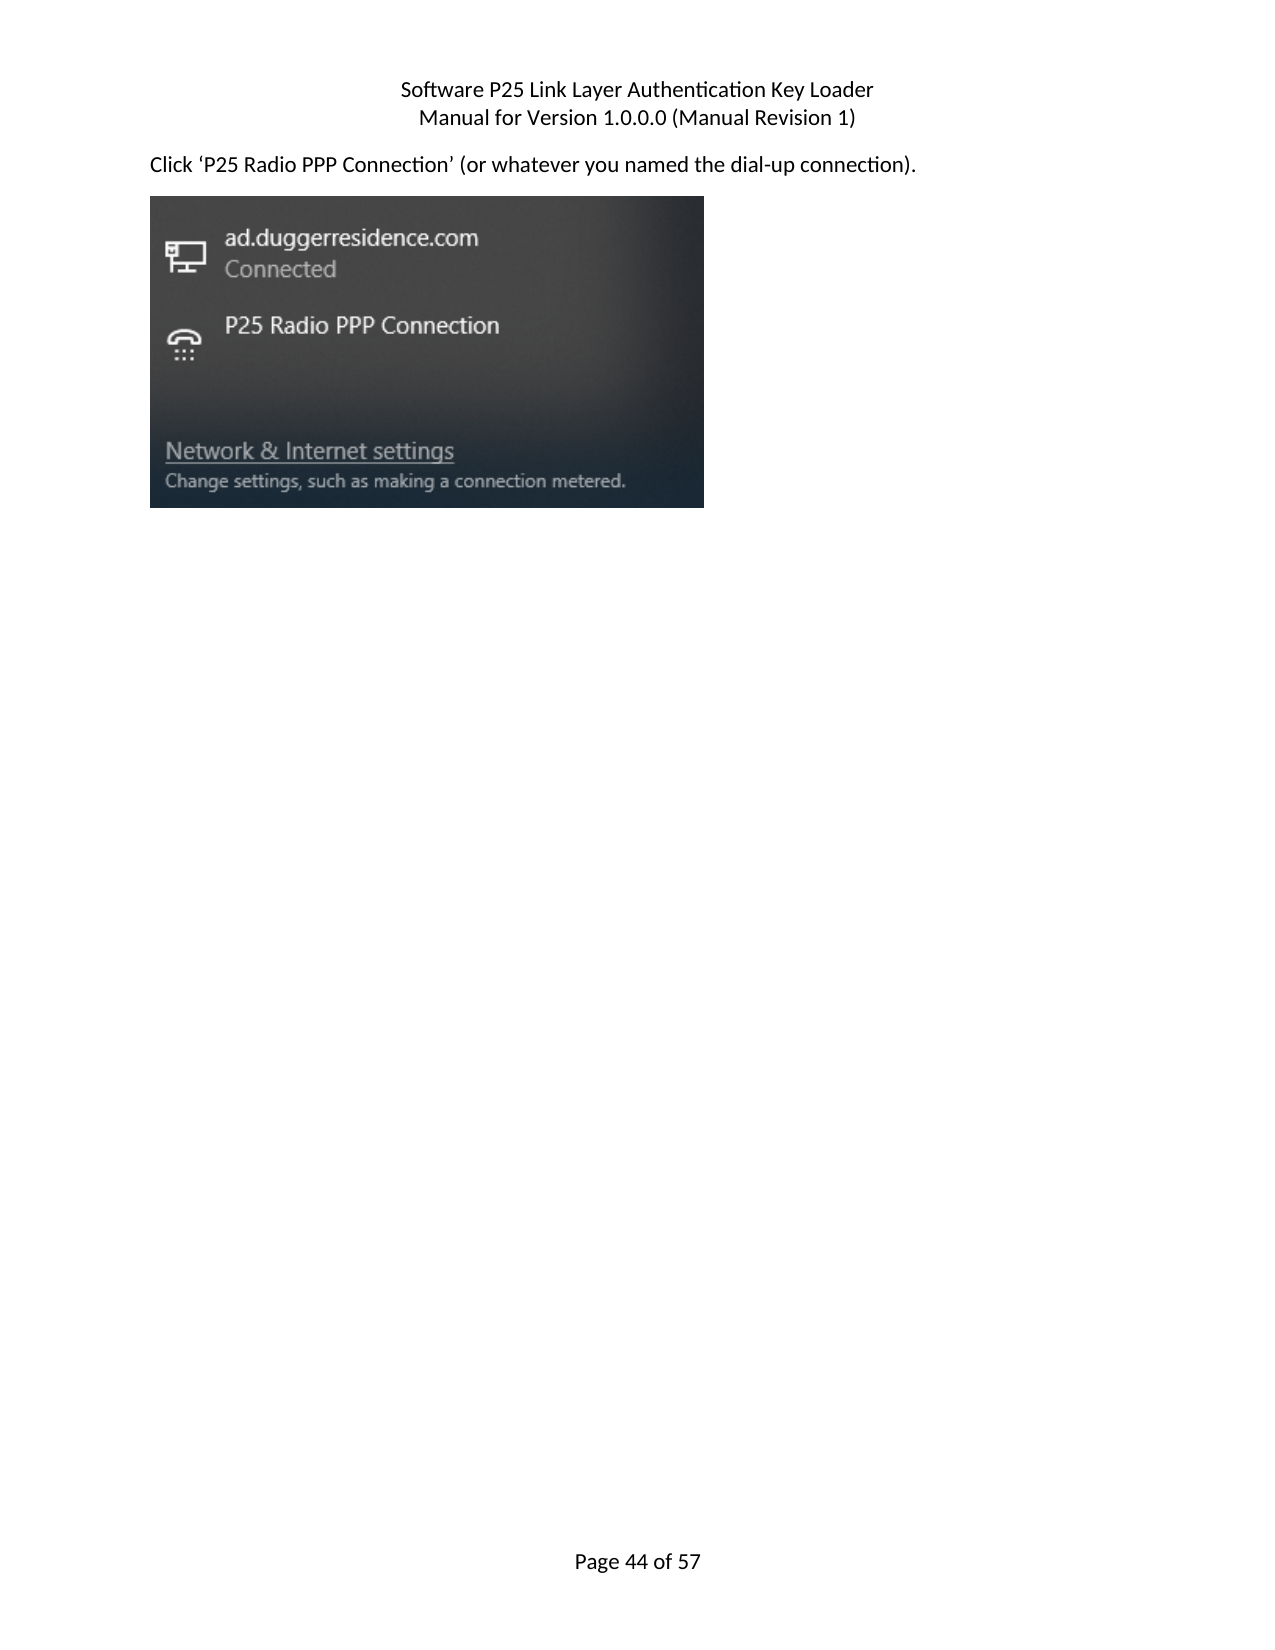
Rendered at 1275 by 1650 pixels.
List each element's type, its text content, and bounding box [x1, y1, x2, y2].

text Click ‘P25 Radio PPP Connection’ (or whatever you named the dial-up connection). [150, 150, 1125, 178]
picture [150, 196, 704, 508]
